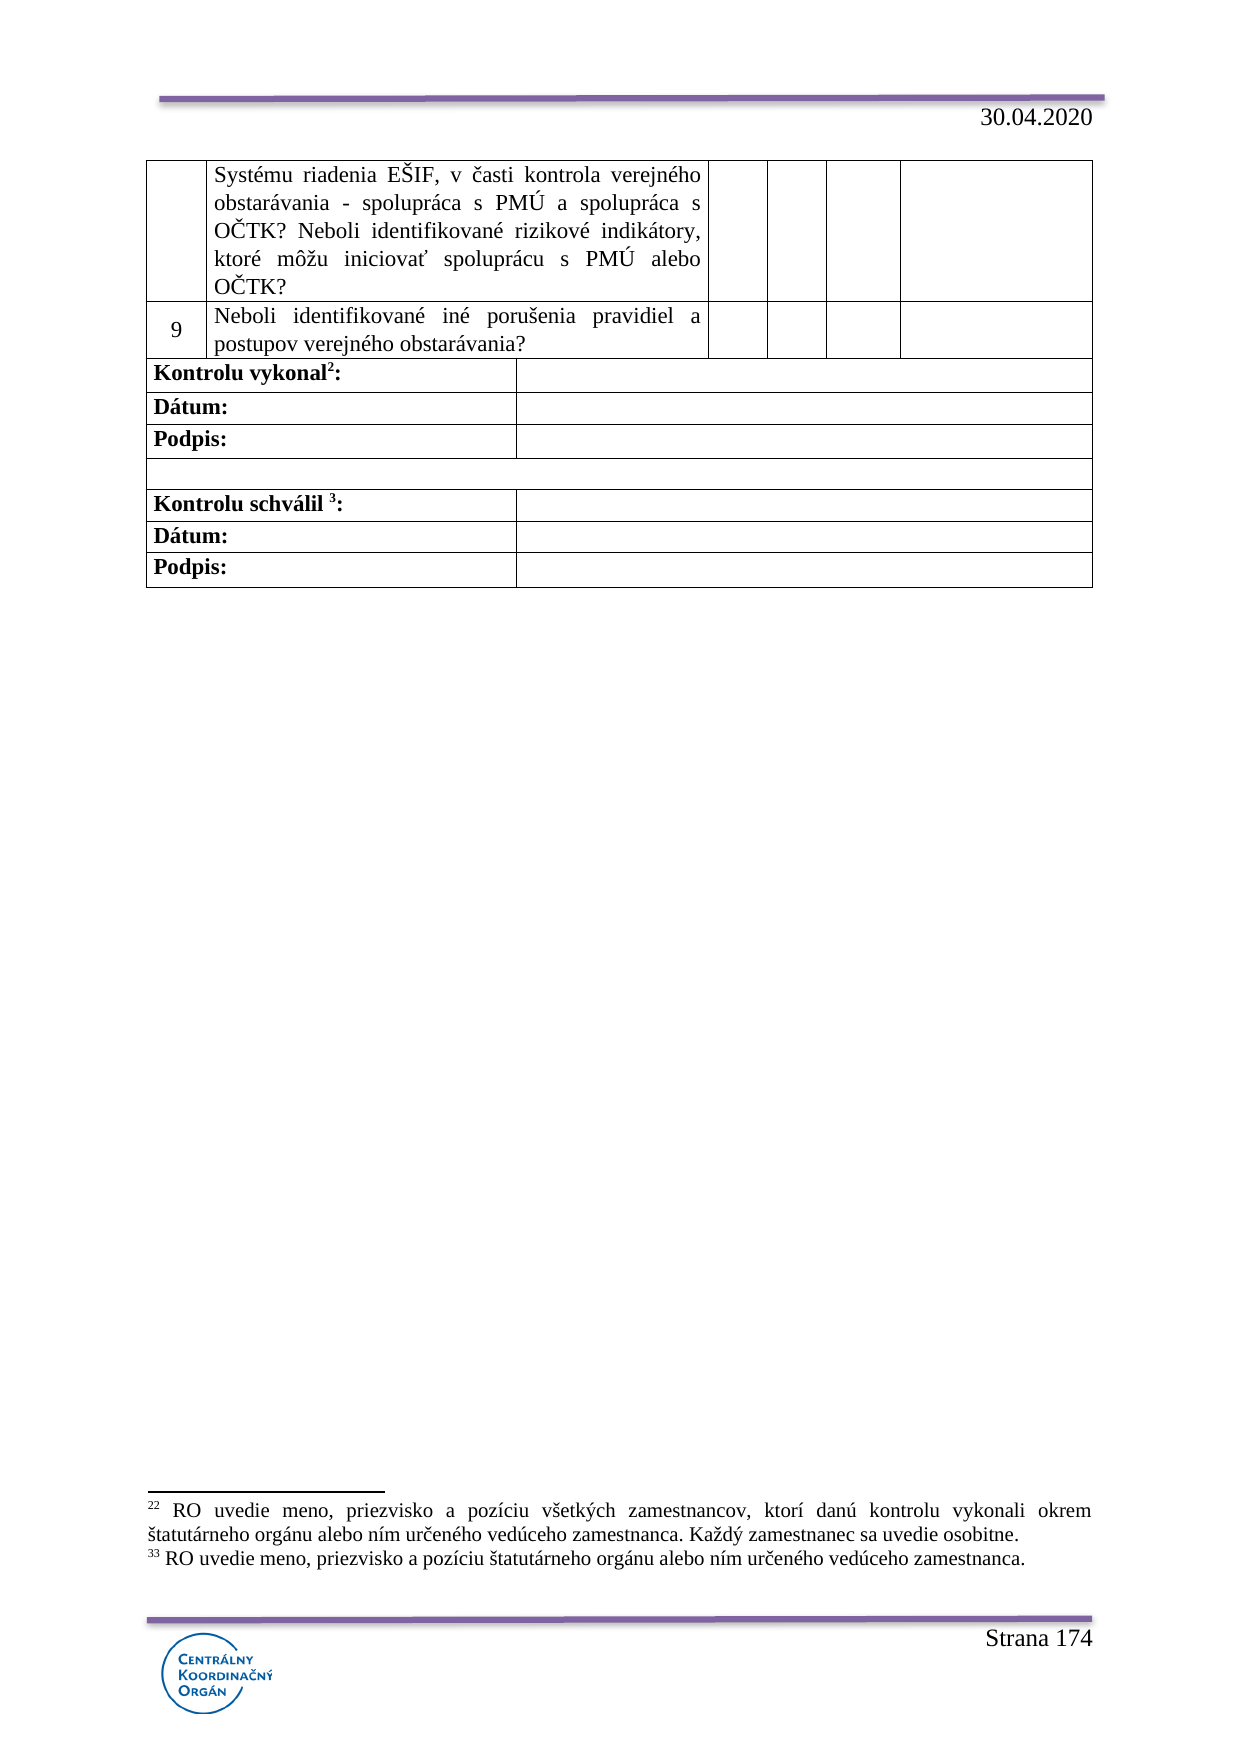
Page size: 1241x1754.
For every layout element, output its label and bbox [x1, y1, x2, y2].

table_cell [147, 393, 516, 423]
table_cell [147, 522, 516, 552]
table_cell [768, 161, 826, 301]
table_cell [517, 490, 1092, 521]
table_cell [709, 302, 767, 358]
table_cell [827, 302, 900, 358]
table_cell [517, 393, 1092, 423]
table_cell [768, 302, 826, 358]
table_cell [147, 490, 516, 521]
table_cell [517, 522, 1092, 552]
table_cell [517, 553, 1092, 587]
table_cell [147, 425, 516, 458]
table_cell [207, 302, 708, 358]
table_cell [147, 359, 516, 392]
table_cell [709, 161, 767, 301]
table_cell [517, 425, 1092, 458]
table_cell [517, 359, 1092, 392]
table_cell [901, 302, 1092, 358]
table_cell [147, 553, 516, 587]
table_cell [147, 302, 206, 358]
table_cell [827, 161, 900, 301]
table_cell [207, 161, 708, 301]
picture [159, 1631, 272, 1713]
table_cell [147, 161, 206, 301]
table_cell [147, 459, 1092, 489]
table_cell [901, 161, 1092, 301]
